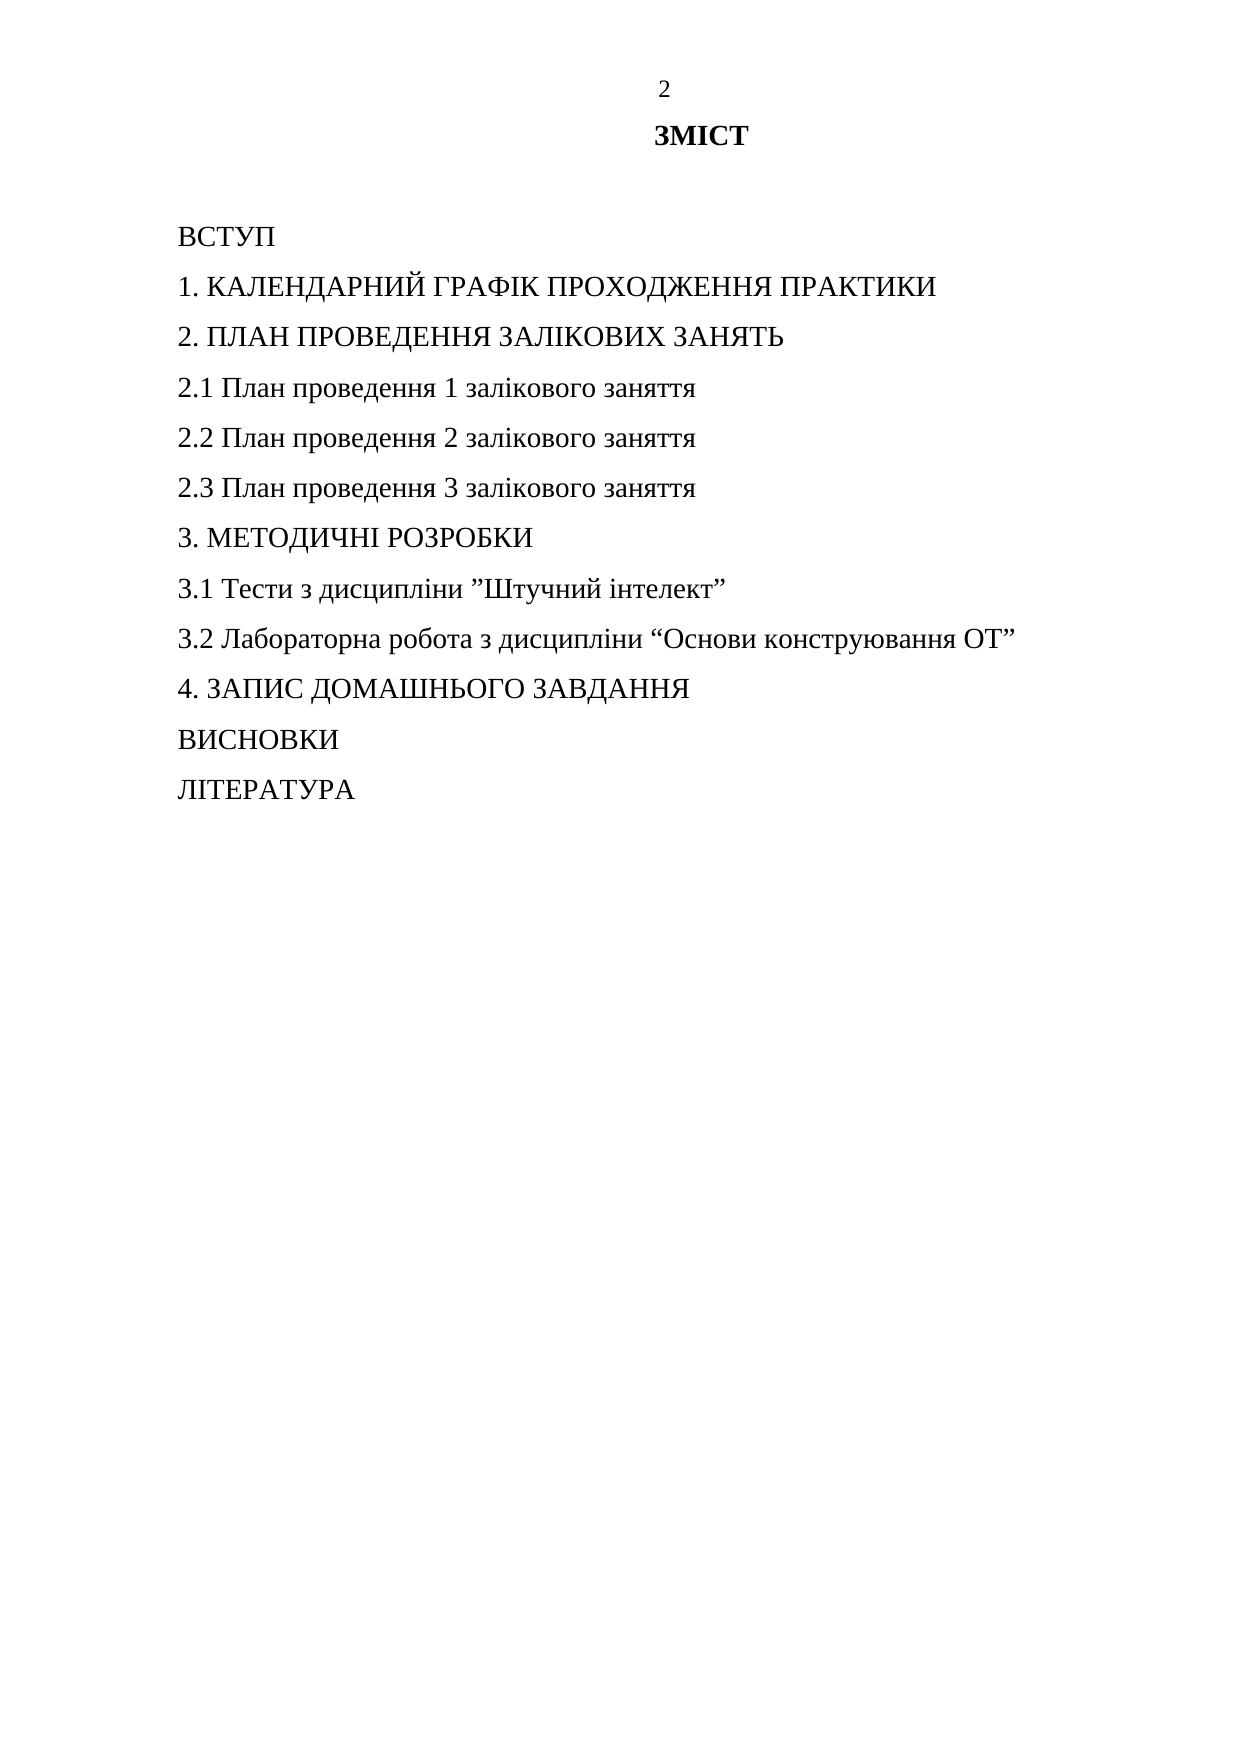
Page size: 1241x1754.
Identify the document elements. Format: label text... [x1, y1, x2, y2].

text 3. МЕТОДИЧНІ РОЗРОБКИ [177, 521, 1152, 554]
text Література [177, 772, 1152, 806]
text 2.3 План проведення 3 залікового заняття [177, 470, 1152, 504]
text Висновки [177, 722, 1152, 755]
text 3.1 Тести з дисципліни ”Штучний інтелект” [177, 571, 1152, 604]
text 2.1 План проведення 1 залікового заняття [177, 370, 1152, 403]
text Вступ [177, 219, 1152, 252]
text 1. Календарний графік проходження практики [177, 269, 1152, 303]
text 4. Запис домашнього завдання [177, 672, 1152, 705]
text 2. ПЛАН ПРОВЕДЕННЯ ЗАЛІКОВИХ ЗАНЯТЬ [177, 319, 1152, 353]
text 2.2 План проведення 2 залікового заняття [177, 420, 1152, 453]
text 3.2 Лабораторна робота з дисципліни “Основи конструювання ОТ” [177, 621, 1152, 655]
text Зміст [177, 118, 1152, 152]
